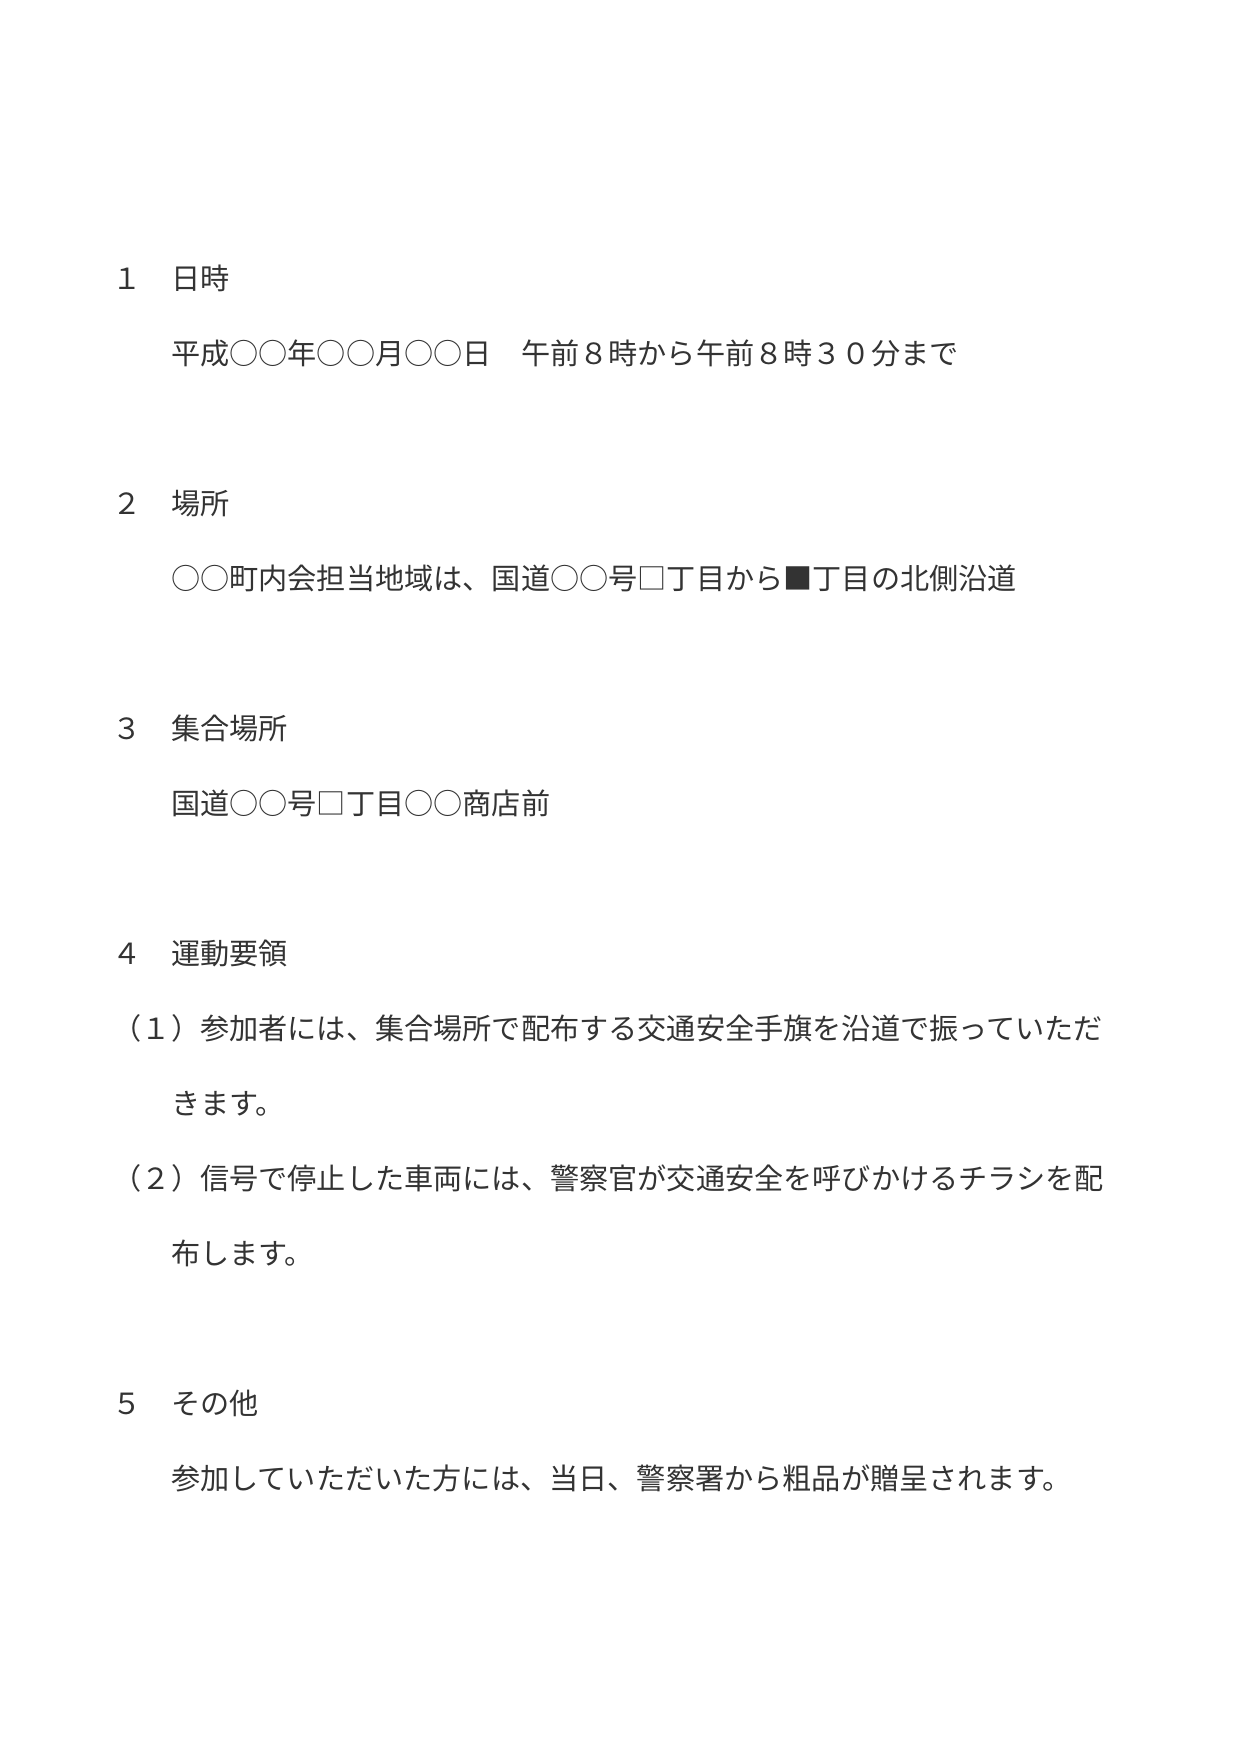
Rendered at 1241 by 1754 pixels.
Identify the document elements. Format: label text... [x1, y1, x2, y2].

text 参加していただいた方には、当日、警察署から粗品が贈呈されます。 [112, 1439, 1128, 1514]
text ○○町内会担当地域は、国道○○号□丁目から■丁目の北側沿道 [112, 539, 1128, 614]
text ３ 集合場所 [112, 689, 1128, 764]
text ４ 運動要領 [112, 914, 1128, 989]
text 平成○○年○○月○○日 午前８時から午前８時３０分まで [112, 314, 1128, 389]
text ５ その他 [112, 1364, 1128, 1439]
text （２）信号で停止した車両には、警察官が交通安全を呼びかけるチラシを配布します。 [112, 1139, 1128, 1289]
text ２ 場所 [112, 464, 1128, 539]
text １ 日時 [112, 239, 1128, 314]
text 国道○○号□丁目○○商店前 [112, 764, 1128, 839]
text （１）参加者には、集合場所で配布する交通安全手旗を沿道で振っていただきます。 [112, 989, 1128, 1139]
